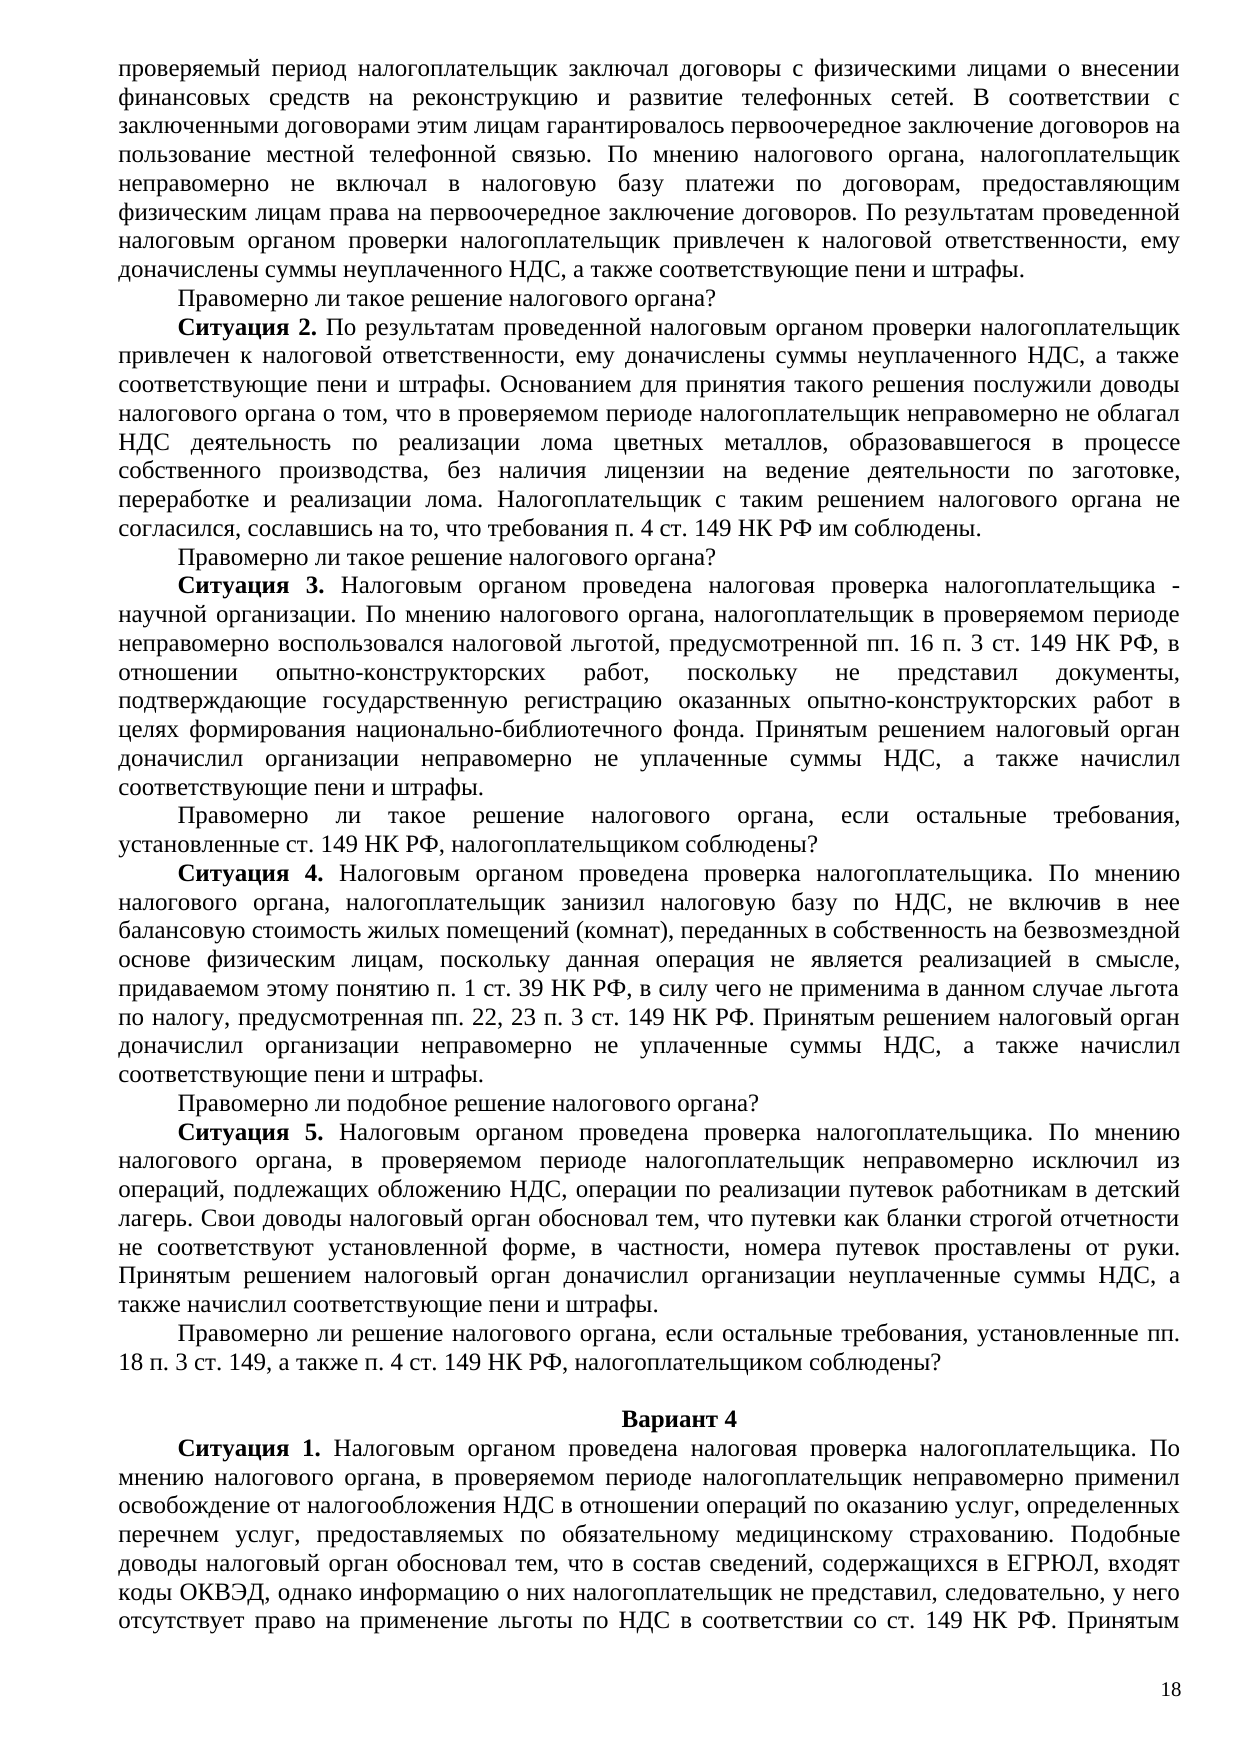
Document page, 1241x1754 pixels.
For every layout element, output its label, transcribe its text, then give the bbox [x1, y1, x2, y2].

text Ситуация 2. По результатам проведенной налоговым органом проверки налогоплательщик привлечен к налоговой ответственности, ему доначислены суммы неуплаченного НДС, а также соответствующие пени и штрафы. Основанием для принятия такого решения послужили доводы налогового органа о том, что в проверяемом периоде налогоплательщик неправомерно не облагал НДС деятельность по реализации лома цветных металлов, образовавшегося в процессе собственного производства, без наличия лицензии на ведение деятельности по заготовке, переработке и реализации лома. Налогоплательщик с таким решением налогового органа не согласился, сославшись на то, что требования п. 4 ст. 149 НК РФ им соблюдены. [118, 312, 1181, 542]
text Ситуация 5. Налоговым органом проведена проверка налогоплательщика. По мнению налогового органа, в проверяемом периоде налогоплательщик неправомерно исключил из операций, подлежащих обложению НДС, операции по реализации путевок работникам в детский лагерь. Свои доводы налоговый орган обосновал тем, что путевки как бланки строгой отчетности не соответствуют установленной форме, в частности, номера путевок проставлены от руки. Принятым решением налоговый орган доначислил организации неуплаченные суммы НДС, а также начислил соответствующие пени и штрафы. [118, 1117, 1181, 1318]
text Вариант 4 [118, 1404, 1181, 1433]
text Правомерно ли такое решение налогового органа? [118, 542, 1181, 571]
text Правомерно ли подобное решение налогового органа? [118, 1088, 1181, 1117]
text Правомерно ли такое решение налогового органа, если остальные требования, установленные ст. 149 НК РФ, налогоплательщиком соблюдены? [118, 801, 1181, 858]
text Ситуация 4. Налоговым органом проведена проверка налогоплательщика. По мнению налогового органа, налогоплательщик занизил налоговую базу по НДС, не включив в нее балансовую стоимость жилых помещений (комнат), переданных в собственность на безвозмездной основе физическим лицам, поскольку данная операция не является реализацией в смысле, придаваемом этому понятию п. 1 ст. 39 НК РФ, в силу чего не применима в данном случае льгота по налогу, предусмотренная пп. 22, 23 п. 3 ст. 149 НК РФ. Принятым решением налоговый орган доначислил организации неправомерно не уплаченные суммы НДС, а также начислил соответствующие пени и штрафы. [118, 858, 1181, 1088]
text Ситуация 3. Налоговым органом проведена налоговая проверка налогоплательщика - научной организации. По мнению налогового органа, налогоплательщик в проверяемом периоде неправомерно воспользовался налоговой льготой, предусмотренной пп. 16 п. 3 ст. 149 НК РФ, в отношении опытно-конструкторских работ, поскольку не представил документы, подтверждающие государственную регистрацию оказанных опытно-конструкторских работ в целях формирования национально-библиотечного фонда. Принятым решением налоговый орган доначислил организации неправомерно не уплаченные суммы НДС, а также начислил соответствующие пени и штрафы. [118, 571, 1181, 801]
text Правомерно ли такое решение налогового органа? [118, 283, 1181, 312]
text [118, 1433, 1181, 1634]
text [118, 53, 1181, 283]
